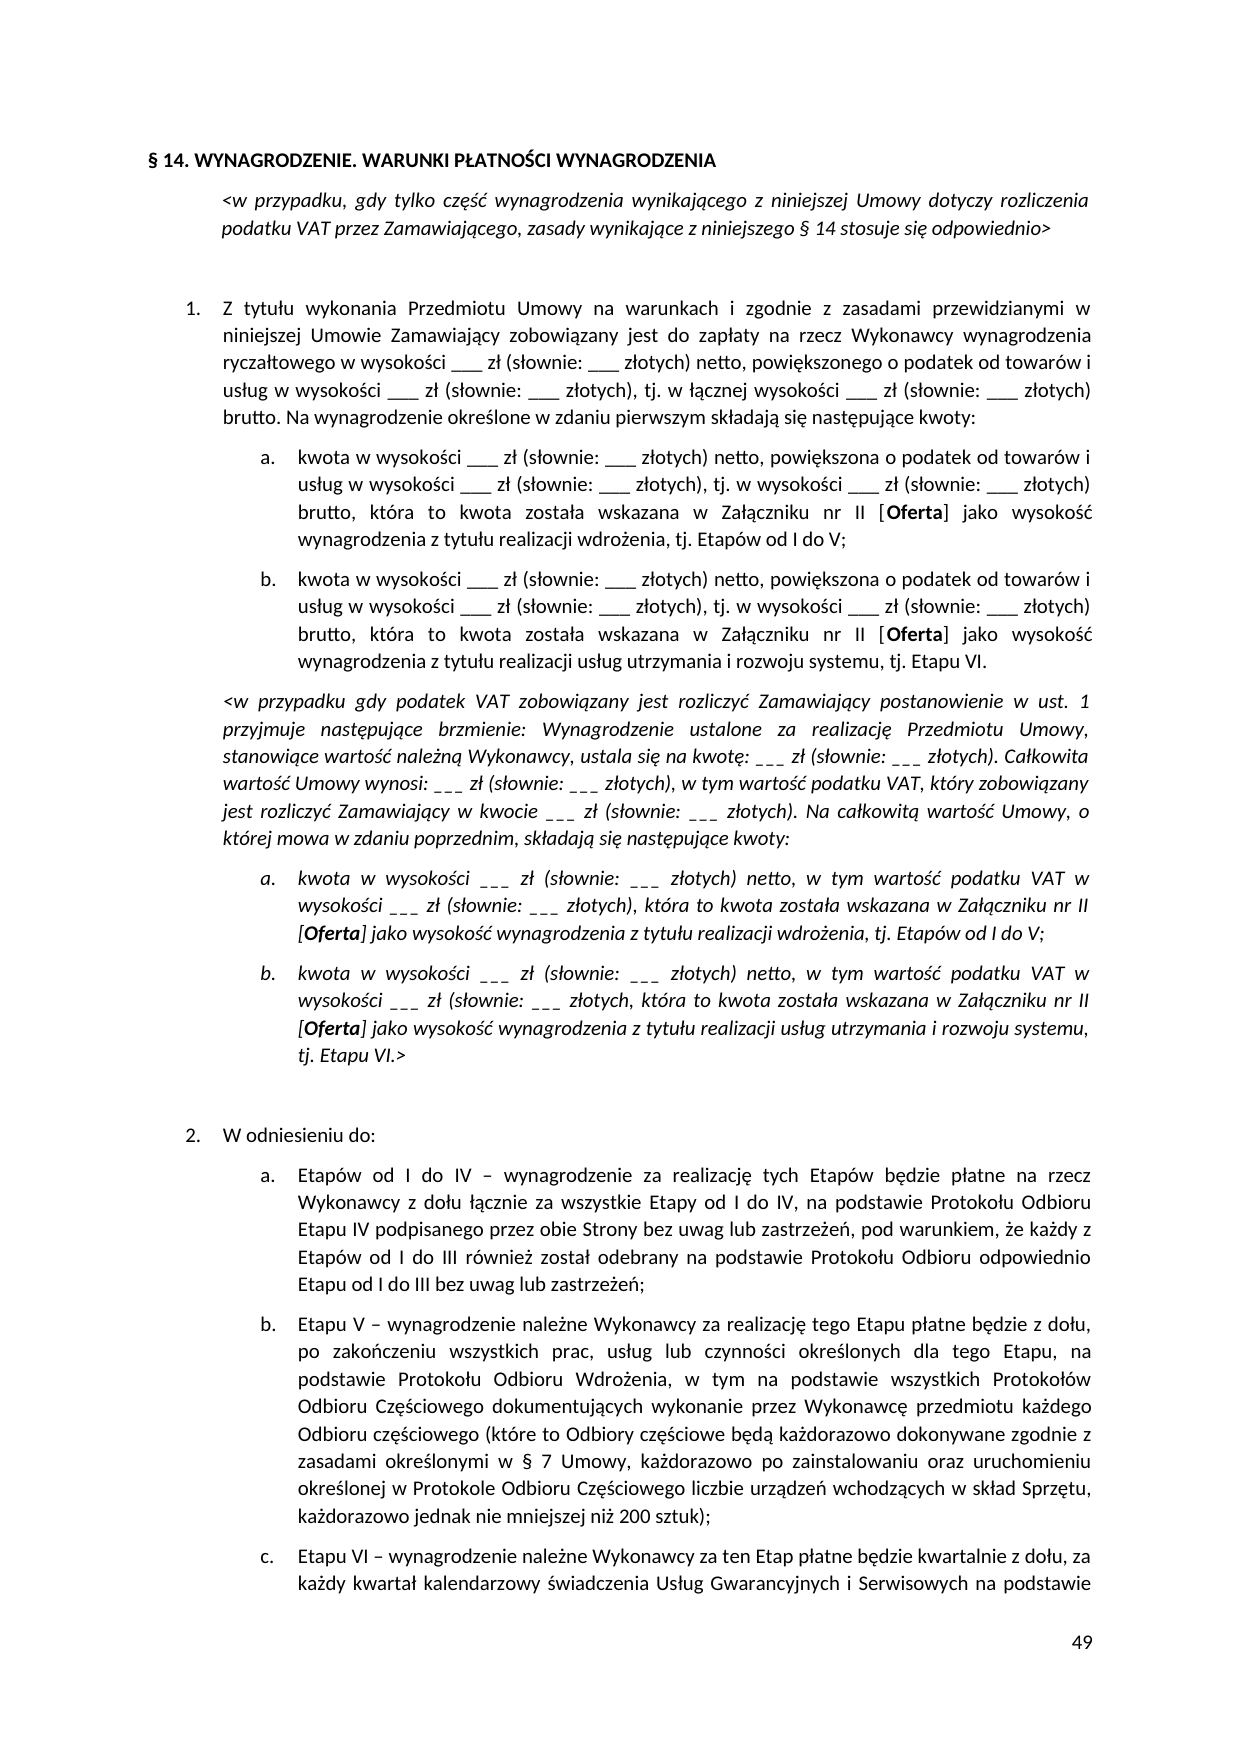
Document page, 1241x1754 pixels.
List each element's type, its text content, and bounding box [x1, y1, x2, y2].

list W odniesieniu do: [185, 1122, 1093, 1147]
list Etapów od I do IV – wynagrodzenie za realizację tych Etapów będzie płatne na rzecz Wykonawcy z dołu łącznie za wszystkie Etapy od I do IV, na podstawie Protokołu Odbioru Etapu IV podpisanego przez obie Strony bez uwag lub zastrzeżeń, pod warunkiem, że każdy z Etapów od I do III również został odebrany na podstawie Protokołu Odbioru odpowiednio Etapu od I do III bez uwag lub zastrzeżeń; [260, 1162, 1093, 1297]
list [260, 1543, 1093, 1596]
text § 14. WYNAGRODZENIE. WARUNKI PŁATNOŚCI WYNAGRODZENIA [148, 148, 1093, 173]
list kwota w wysokości ___ zł (słownie: ___ złotych) netto, w tym wartość podatku VAT w wysokości ___ zł (słownie: ___ złotych), która to kwota została wskazana w Załączniku nr II [Oferta] jako wysokość wynagrodzenia z tytułu realizacji wdrożenia, tj. Etapów od I do V; [260, 865, 1093, 945]
list kwota w wysokości ___ zł (słownie: ___ złotych) netto, powiększona o podatek od towarów i usług w wysokości ___ zł (słownie: ___ złotych), tj. w wysokości ___ zł (słownie: ___ złotych) brutto, która to kwota została wskazana w Załączniku nr II [Oferta] jako wysokość wynagrodzenia z tytułu realizacji wdrożenia, tj. Etapów od I do V; [260, 444, 1093, 552]
list Etapu V – wynagrodzenie należne Wykonawcy za realizację tego Etapu płatne będzie z dołu, po zakończeniu wszystkich prac, usług lub czynności określonych dla tego Etapu, na podstawie Protokołu Odbioru Wdrożenia, w tym na podstawie wszystkich Protokołów Odbioru Częściowego dokumentujących wykonanie przez Wykonawcę przedmiotu każdego Odbioru częściowego (które to Odbiory częściowe będą każdorazowo dokonywane zgodnie z zasadami określonymi w § 7 Umowy, każdorazowo po zainstalowaniu oraz uruchomieniu określonej w Protokole Odbioru Częściowego liczbie urządzeń wchodzących w skład Sprzętu, każdorazowo jednak nie mniejszej niż 200 sztuk); [260, 1311, 1093, 1528]
text <w przypadku, gdy tylko część wynagrodzenia wynikającego z niniejszej Umowy dotyczy rozliczenia podatku VAT przez Zamawiającego, zasady wynikające z niniejszego § 14 stosuje się odpowiednio> [221, 187, 1093, 240]
list kwota w wysokości ___ zł (słownie: ___ złotych) netto, w tym wartość podatku VAT w wysokości ___ zł (słownie: ___ złotych, która to kwota została wskazana w Załączniku nr II [Oferta] jako wysokość wynagrodzenia z tytułu realizacji usług utrzymania i rozwoju systemu, tj. Etapu VI.> [260, 960, 1093, 1067]
list kwota w wysokości ___ zł (słownie: ___ złotych) netto, powiększona o podatek od towarów i usług w wysokości ___ zł (słownie: ___ złotych), tj. w wysokości ___ zł (słownie: ___ złotych) brutto, która to kwota została wskazana w Załączniku nr II [Oferta] jako wysokość wynagrodzenia z tytułu realizacji usług utrzymania i rozwoju systemu, tj. Etapu VI. [260, 566, 1093, 674]
list Z tytułu wykonania Przedmiotu Umowy na warunkach i zgodnie z zasadami przewidzianymi w niniejszej Umowie Zamawiający zobowiązany jest do zapłaty na rzecz Wykonawcy wynagrodzenia ryczałtowego w wysokości ___ zł (słownie: ___ złotych) netto, powiększonego o podatek od towarów i usług w wysokości ___ zł (słownie: ___ złotych), tj. w łącznej wysokości ___ zł (słownie: ___ złotych) brutto. Na wynagrodzenie określone w zdaniu pierwszym składają się następujące kwoty: [185, 295, 1093, 430]
list <w przypadku gdy podatek VAT zobowiązany jest rozliczyć Zamawiający postanowienie w ust. 1 przyjmuje następujące brzmienie: Wynagrodzenie ustalone za realizację Przedmiotu Umowy, stanowiące wartość należną Wykonawcy, ustala się na kwotę: ___ zł (słownie: ___ złotych). Całkowita wartość Umowy wynosi: ___ zł (słownie: ___ złotych), w tym wartość podatku VAT, który zobowiązany jest rozliczyć Zamawiający w kwocie ___ zł (słownie: ___ złotych). Na całkowitą wartość Umowy, o której mowa w zdaniu poprzednim, składają się następujące kwoty: [223, 688, 1093, 851]
